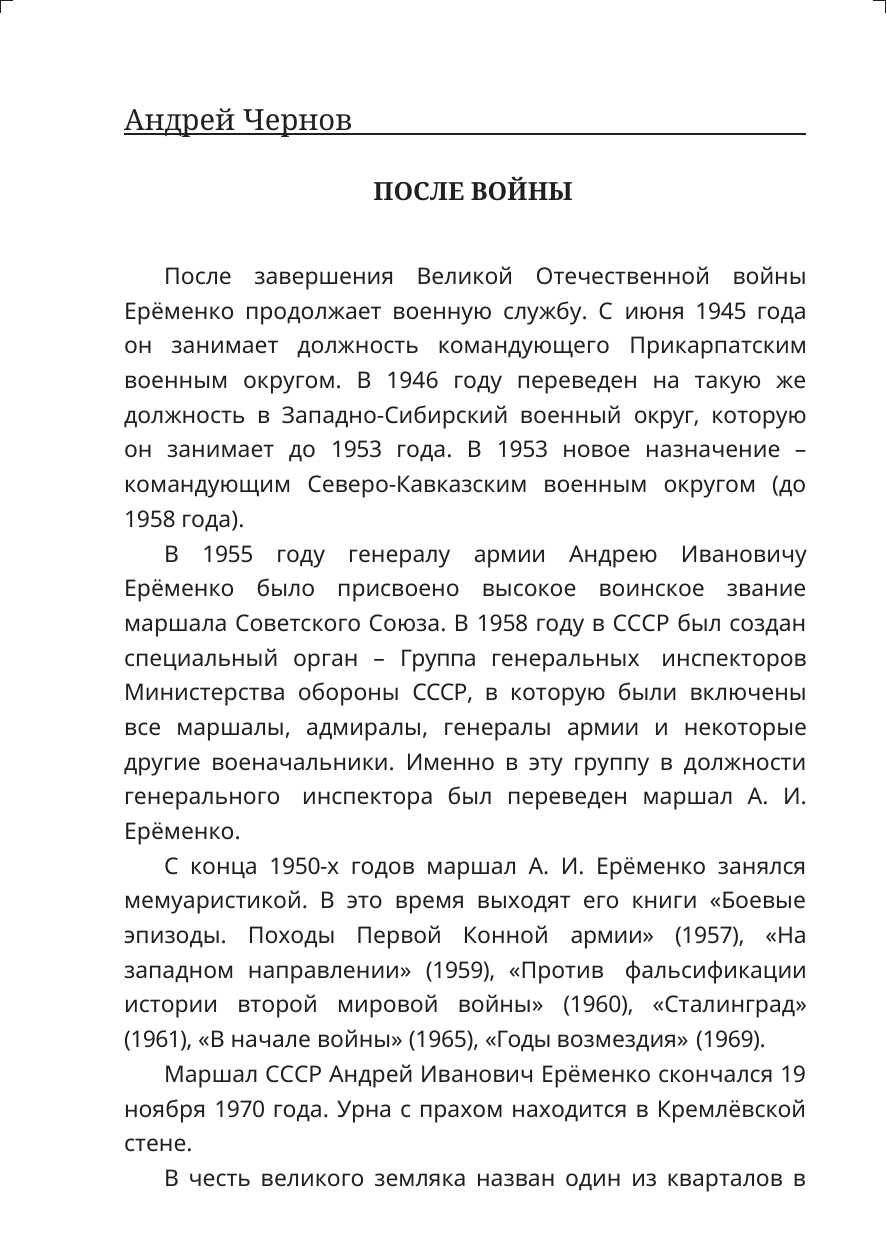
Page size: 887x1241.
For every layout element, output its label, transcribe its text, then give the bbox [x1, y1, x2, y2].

text Маршал СССР Андрей Иванович Ерёменко скончался 19 ноября 1970 года. Урна с прахом находится в Кремлёвской стене. [124, 1058, 807, 1158]
text В 1955 году генералу армии Андрею Ивановичу Ерёменко было присвоено высокое воинское звание маршала Советского Союза. В 1958 году в СССР был создан специальный орган – Группа генеральных инспекторов Министерства обороны СССР, в которую были включены все маршалы, адмиралы, генералы армии и некоторые другие военачальники. Именно в эту группу в должности генерального инспектора был переведен маршал А. И. Ерёменко. [124, 537, 807, 846]
subtitle ПОСЛЕ ВОЙНЫ [373, 173, 820, 207]
text После завершения Великой Отечественной войны Ерёменко продолжает военную службу. С июня 1945 года он занимает должность командующего Прикарпатским военным округом. В 1946 году переведен на такую же должность в Западно-Сибирский военный округ, которую он занимает до 1953 года. В 1953 новое назначение – командующим Северо-Кавказским военным округом (до 1958 года). [124, 260, 807, 534]
text С конца 1950-х годов маршал А. И. Ерёменко занялся мемуаристикой. В это время выходят его книги «Боевые эпизоды. Походы Первой Конной армии» (1957), «На западном направлении» (1959), «Против фальсификации истории второй мировой войны» (1960), «Сталинград» (1961), «В начале войны» (1965), «Годы возмездия» (1969). [124, 850, 807, 1054]
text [124, 1162, 807, 1193]
subtitle Андрей Чернов [124, 99, 820, 139]
